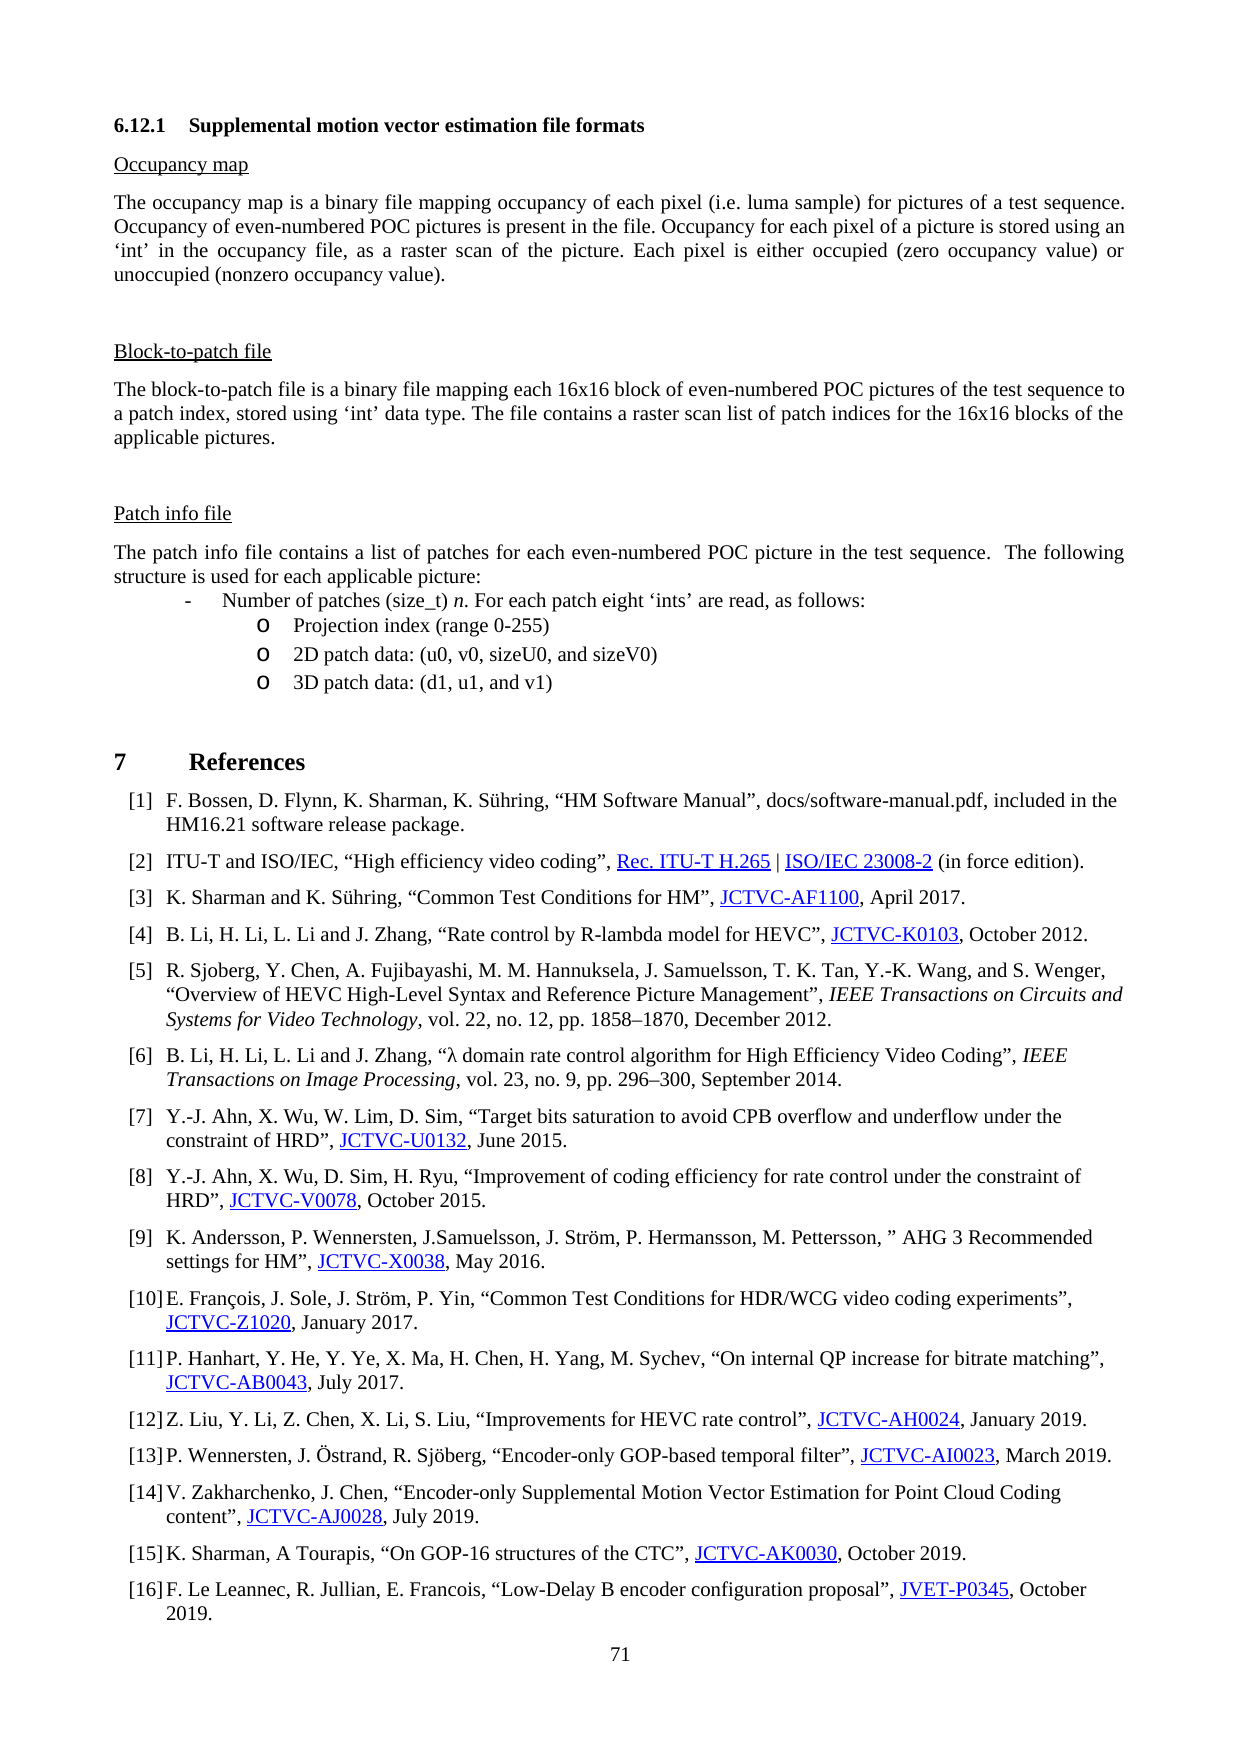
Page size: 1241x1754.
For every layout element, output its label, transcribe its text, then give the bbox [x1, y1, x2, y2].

list P. Hanhart, Y. He, Y. Ye, X. Ma, H. Chen, H. Yang, M. Sychev, “On internal QP increase for bitrate matching”, JCTVC-AB0043, July 2017. [128, 1346, 1127, 1394]
list ITU-T and ISO/IEC, “High efficiency video coding”, Rec. ITU-T H.265 | ISO/IEC 23008-2 (in force edition). [128, 849, 1127, 873]
subtitle References [113, 747, 1127, 776]
list Y.-J. Ahn, X. Wu, W. Lim, D. Sim, “Target bits saturation to avoid CPB overflow and underflow under the constraint of HRD”, JCTVC-U0132, June 2015. [128, 1104, 1127, 1152]
text Patch info file [113, 501, 1127, 525]
list P. Wennersten, J. Östrand, R. Sjöberg, “Encoder-only GOP-based temporal filter”, JCTVC-AI0023, March 2019. [128, 1443, 1127, 1467]
text Block-to-patch file [113, 338, 1127, 363]
list R. Sjoberg, Y. Chen, A. Fujibayashi, M. M. Hannuksela, J. Samuelsson, T. K. Tan, Y.-K. Wang, and S. Wenger, “Overview of HEVC High-Level Syntax and Reference Picture Management”, IEEE Transactions on Circuits and Systems for Video Technology, vol. 22, no. 12, pp. 1858–1870, December 2012. [128, 958, 1127, 1031]
text The block-to-patch file is a binary file mapping each 16x16 block of even-numbered POC pictures of the test sequence to a patch index, stored using ‘int’ data type. The file contains a raster scan list of patch indices for the 16x16 blocks of the applicable pictures. [113, 377, 1127, 449]
list E. François, J. Sole, J. Ström, P. Yin, “Common Test Conditions for HDR/WCG video coding experiments”, JCTVC-Z1020, January 2017. [128, 1286, 1127, 1334]
text Occupancy map [113, 152, 1127, 176]
list K. Sharman, A Tourapis, “On GOP-16 structures of the CTC”, JCTVC-AK0030, October 2019. [128, 1541, 1127, 1564]
list V. Zakharchenko, J. Chen, “Encoder-only Supplemental Motion Vector Estimation for Point Cloud Coding content”, JCTVC-AJ0028, July 2019. [128, 1480, 1127, 1528]
list B. Li, H. Li, L. Li and J. Zhang, “λ domain rate control algorithm for High Efficiency Video Coding”, IEEE Transactions on Image Processing, vol. 23, no. 9, pp. 296‒300, September 2014. [128, 1043, 1127, 1091]
list F. Bossen, D. Flynn, K. Sharman, K. Sühring, “HM Software Manual”, docs/software-manual.pdf, included in the HM16.21 software release package. [128, 788, 1127, 836]
subtitle Supplemental motion vector estimation file formats [113, 113, 1127, 137]
list K. Sharman and K. Sühring, “Common Test Conditions for HM”, JCTVC-AF1100, April 2017. [128, 885, 1127, 909]
list Z. Liu, Y. Li, Z. Chen, X. Li, S. Liu, “Improvements for HEVC rate control”, JCTVC-AH0024, January 2019. [128, 1407, 1127, 1431]
list 3D patch data: (d1, u1, and v1) [256, 668, 1127, 697]
list B. Li, H. Li, L. Li and J. Zhang, “Rate control by R-lambda model for HEVC”, JCTVC-K0103, October 2012. [128, 922, 1127, 946]
text The occupancy map is a binary file mapping occupancy of each pixel (i.e. luma sample) for pictures of a test sequence. Occupancy of even-numbered POC pictures is present in the file. Occupancy for each pixel of a picture is stored using an ‘int’ in the occupancy file, as a raster scan of the picture. Each pixel is either occupied (zero occupancy value) or unoccupied (nonzero occupancy value). [113, 190, 1127, 286]
text The patch info file contains a list of patches for each even-numbered POC picture in the test sequence. The following structure is used for each applicable picture: [113, 539, 1127, 588]
list F. Le Leannec, R. Jullian, E. Francois, “Low-Delay B encoder configuration proposal”, JVET-P0345, October 2019. [128, 1577, 1127, 1625]
list 2D patch data: (u0, v0, sizeU0, and sizeV0) [256, 640, 1127, 668]
list Number of patches (size_t) n. For each patch eight ‘ints’ are read, as follows: [184, 588, 1127, 612]
list K. Andersson, P. Wennersten, J.Samuelsson, J. Ström, P. Hermansson, M. Pettersson, ” AHG 3 Recommended settings for HM”, JCTVC-X0038, May 2016. [128, 1225, 1127, 1273]
list Y.-J. Ahn, X. Wu, D. Sim, H. Ryu, “Improvement of coding efficiency for rate control under the constraint of HRD”, JCTVC-V0078, October 2015. [128, 1164, 1127, 1212]
list Projection index (range 0-255) [256, 612, 1127, 640]
